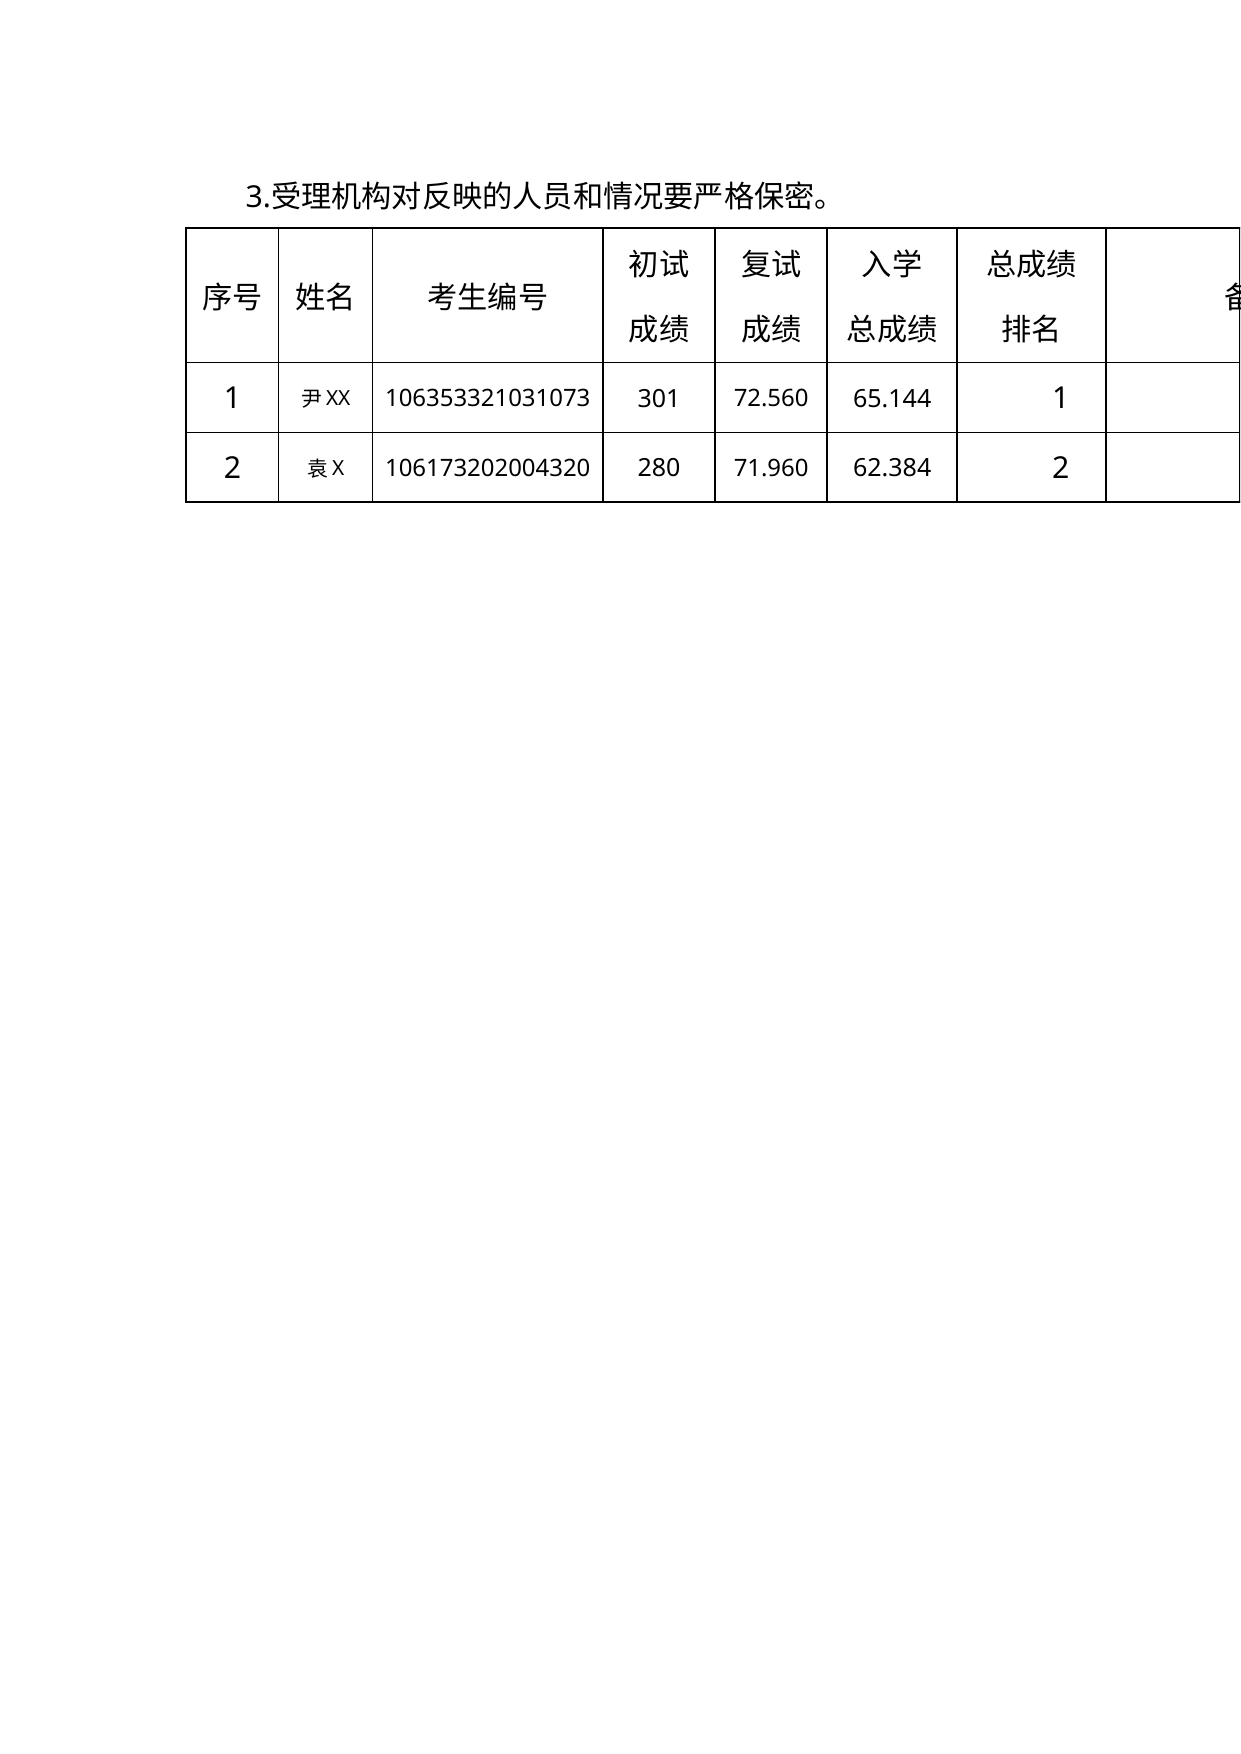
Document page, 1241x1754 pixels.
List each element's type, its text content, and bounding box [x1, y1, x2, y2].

text 3.受理机构对反映的人员和情况要严格保密。 [187, 162, 1053, 227]
table_header 复试 成绩 [716, 229, 826, 362]
table_cell 106353321031073 [373, 363, 602, 431]
table_header 序号 [187, 229, 278, 362]
table_cell 106173202004320 [373, 433, 602, 501]
table_cell 1 [187, 363, 278, 431]
table_cell 65.144 [828, 363, 956, 431]
table_cell 尹XX [279, 363, 372, 431]
table_header 初试 成绩 [604, 229, 714, 362]
table_cell 72.560 [716, 363, 826, 431]
table_cell 1 [958, 363, 1105, 431]
table_cell 301 [604, 363, 714, 431]
table_cell 2 [958, 433, 1105, 501]
table_cell 2 [187, 433, 278, 501]
table_cell 袁X [279, 433, 372, 501]
table_header 考生编号 [373, 229, 602, 362]
table_header 姓名 [279, 229, 372, 362]
table_header 总成绩 排名 [958, 229, 1105, 362]
table_cell 62.384 [828, 433, 956, 501]
table_header 备注 [1107, 229, 1239, 362]
table_cell [1107, 433, 1239, 501]
table_cell [1107, 363, 1239, 431]
table_cell 280 [604, 433, 714, 501]
table_header 入学 总成绩 [828, 229, 956, 362]
table_cell 71.960 [716, 433, 826, 501]
